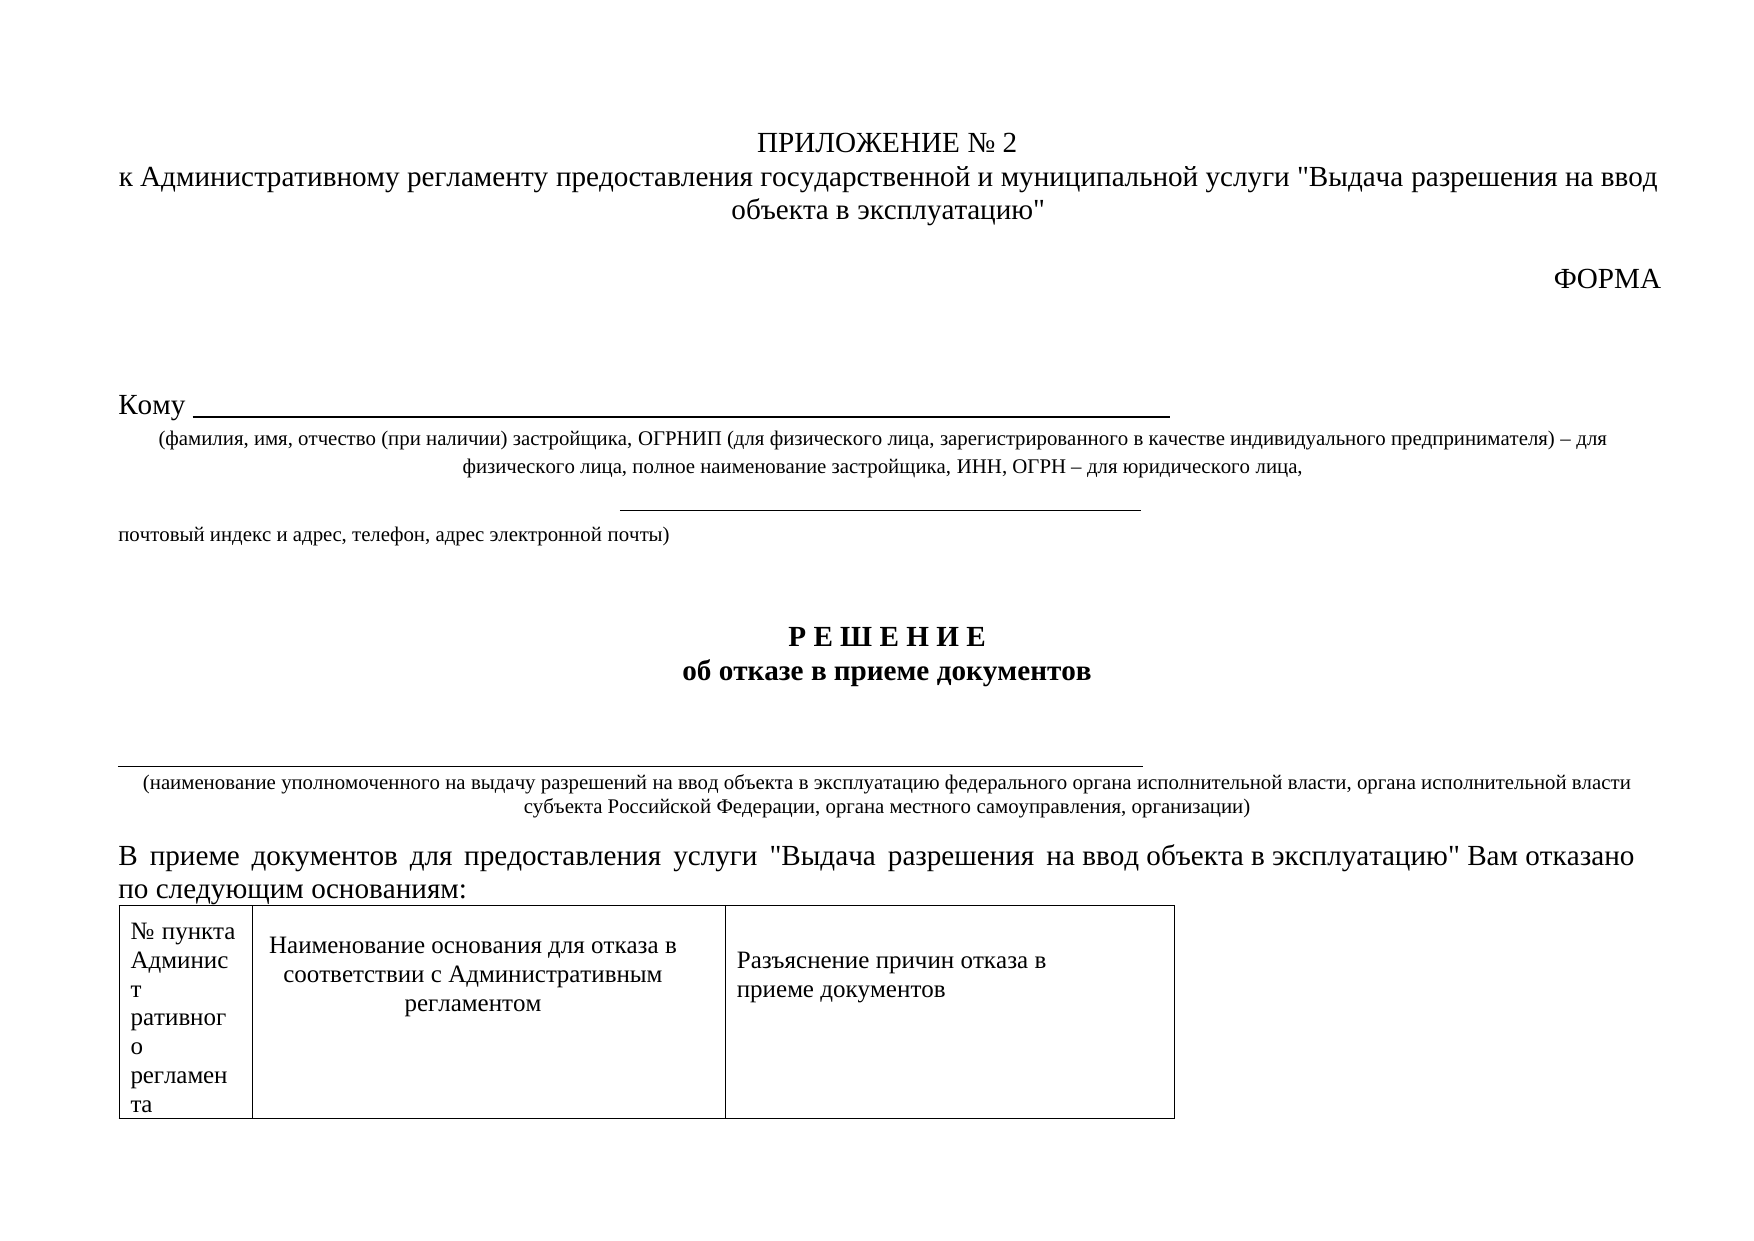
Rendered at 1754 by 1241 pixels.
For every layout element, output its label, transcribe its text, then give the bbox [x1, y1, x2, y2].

text Р Е Ш Е Н И Е [118, 619, 1656, 653]
text ПРИЛОЖЕНИЕ № 2 [118, 125, 1656, 159]
text ФОРМА [118, 262, 1661, 295]
text В приеме документов для предоставления услуги "Выдача разрешения на ввод объекта в эксплуатацию" Вам отказано по следующим основаниям: [118, 838, 1661, 905]
text (фамилия, имя, отчество (при наличии) застройщика, ОГРНИП (для физического лица, зарегистрированного в качестве индивидуального предпринимателя) – для физического лица, полное наименование застройщика, ИНН, ОГРН – для юридического лица, [118, 426, 1647, 478]
table_header Разъяснение причин отказа в приеме документов [726, 906, 1174, 1117]
text об отказе в приеме документов [118, 653, 1656, 686]
text почтовый индекс и адрес, телефон, адрес электронной почты) [118, 510, 1638, 546]
table_header № пункта Админист ративного регламента [120, 906, 252, 1117]
text Кому [118, 387, 1695, 421]
table_header Наименование основания для отказа в соответствии с Административным регламентом [253, 906, 725, 1117]
text к Административному регламенту предоставления государственной и муниципальной услуги "Выдача разрешения на ввод объекта в эксплуатацию" [118, 159, 1658, 226]
text (наименование уполномоченного на выдачу разрешений на ввод объекта в эксплуатацию федерального органа исполнительной власти, органа исполнительной власти субъекта Российской Федерации, органа местного самоуправления, организации) [118, 762, 1656, 818]
